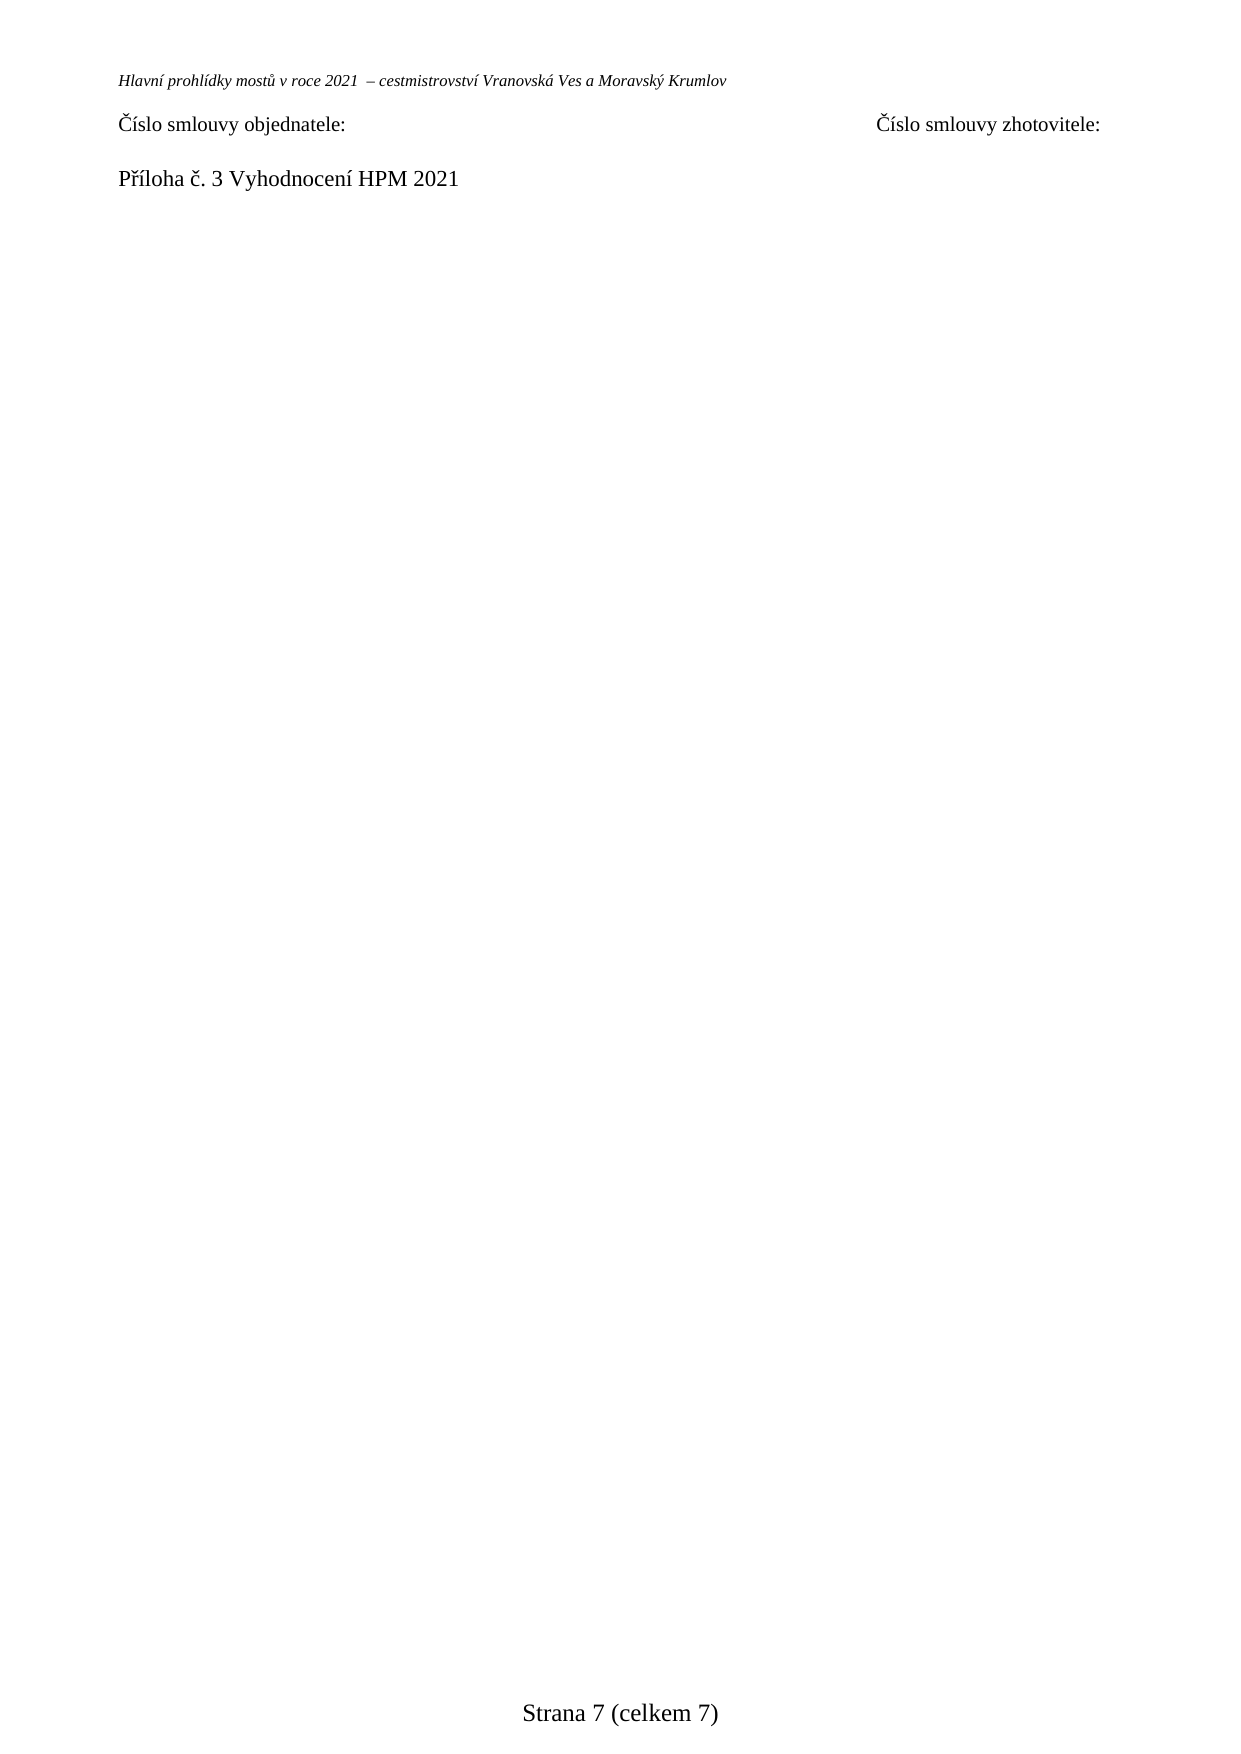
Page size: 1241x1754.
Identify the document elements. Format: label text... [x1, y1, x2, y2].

text Příloha č. 3 Vyhodnocení HPM 2021 [118, 165, 1122, 192]
